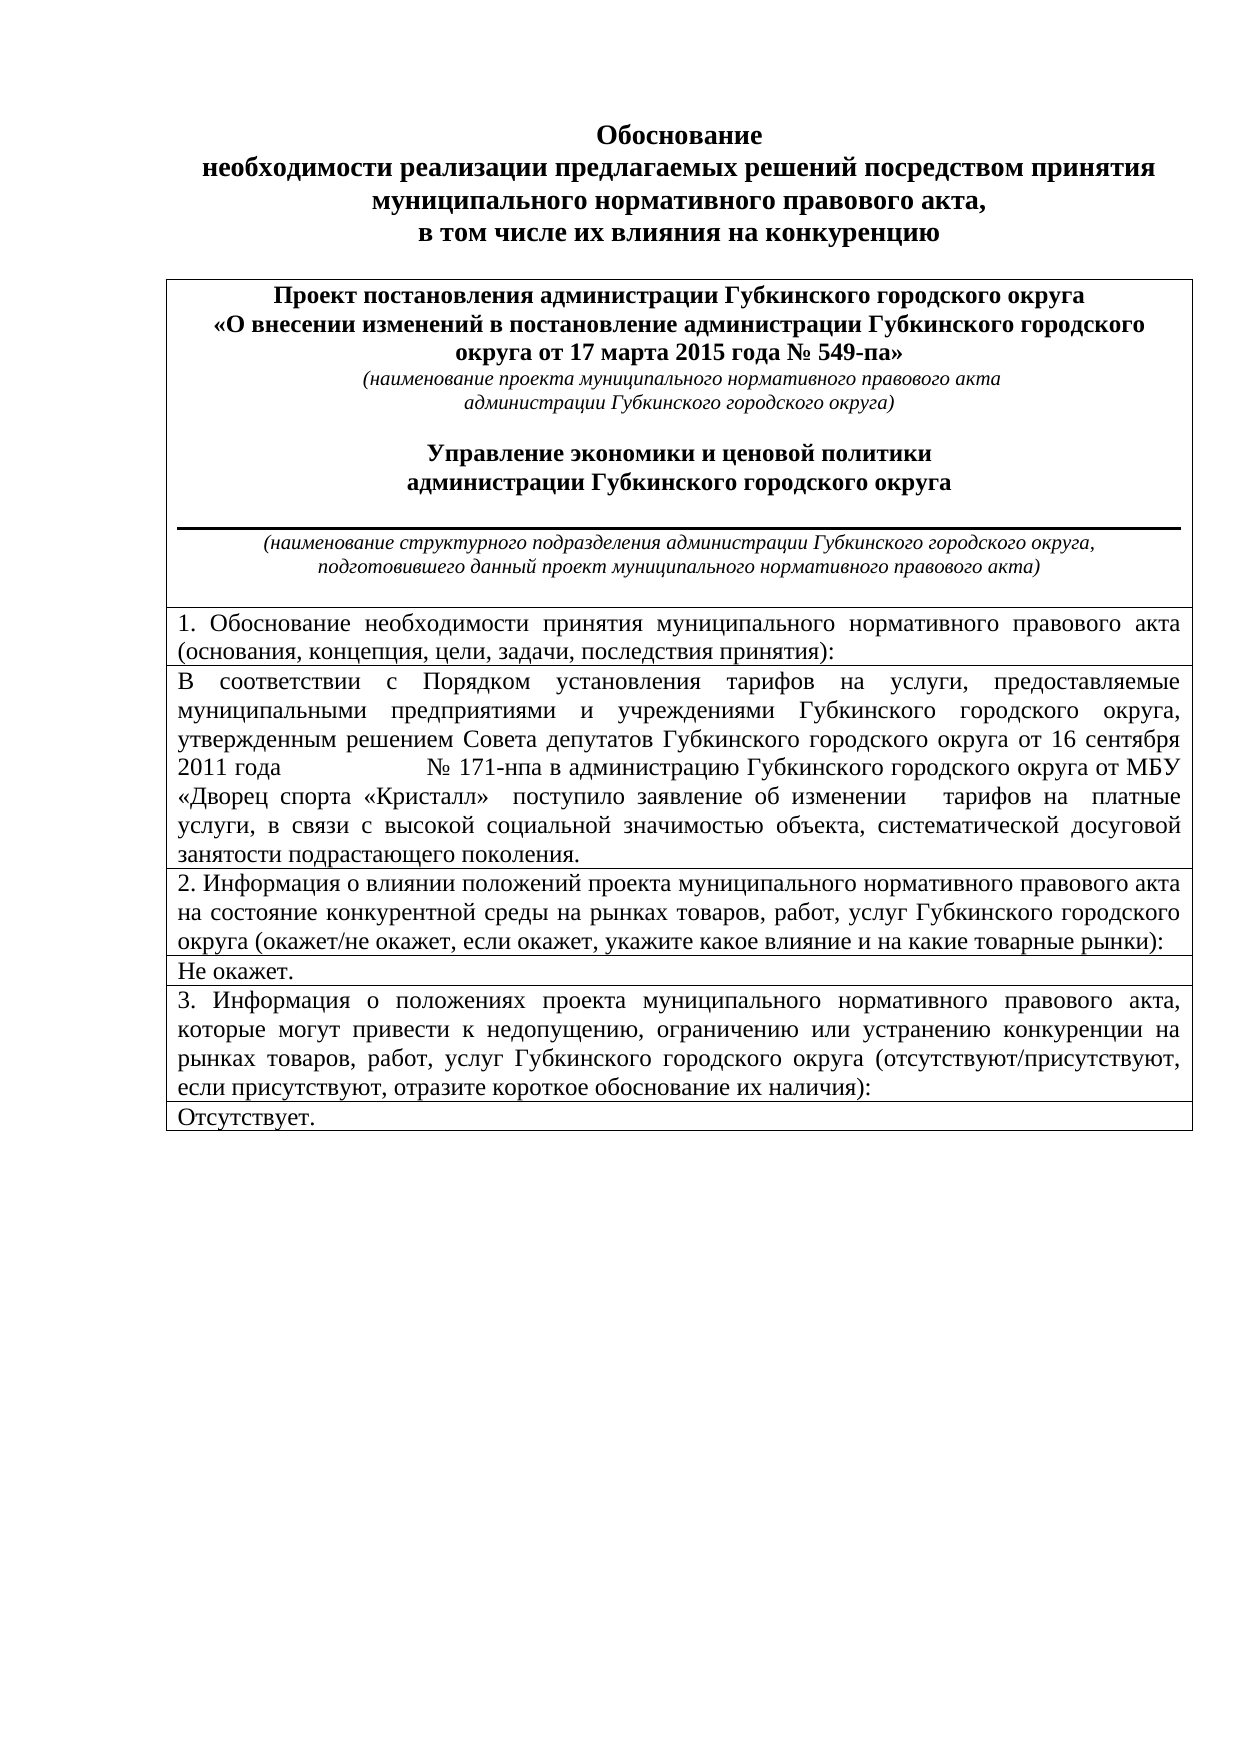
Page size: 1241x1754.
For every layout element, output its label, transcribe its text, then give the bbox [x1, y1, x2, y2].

text Обоснование [177, 118, 1181, 151]
table_cell 3. Информация о положениях проекта муниципального нормативного правового акта, которые могут привести к недопущению, ограничению или устранению конкуренции на рынках товаров, работ, услуг Губкинского городского округа (отсутствуют/присутствуют, если присутствуют, отразите короткое обоснование их наличия): [167, 986, 1192, 1101]
table_header Проект постановления администрации Губкинского городского округа «О внесении изменений в постановление администрации Губкинского городского округа от 17 марта 2015 года № 549-па» (наименование проекта муниципального нормативного правового акта администрации Губкинского городского округа) Управление экономики и ценовой политики администрации Губкинского городского округа (наименование структурного подразделения администрации Губкинского городского округа, подготовившего данный проект муниципального нормативного правового акта) [167, 280, 1192, 607]
table_cell Отсутствует. [167, 1102, 1192, 1130]
text в том числе их влияния на конкуренцию [177, 215, 1181, 248]
table_cell 1. Обоснование необходимости принятия муниципального нормативного правового акта (основания, концепция, цели, задачи, последствия принятия): [167, 608, 1192, 665]
table_cell Не окажет. [167, 956, 1192, 984]
table_cell В соответствии с Порядком установления тарифов на услуги, предоставляемые муниципальными предприятиями и учреждениями Губкинского городского округа, утвержденным решением Совета депутатов Губкинского городского округа от 16 сентября 2011 года № 171-нпа в администрацию Губкинского городского округа от МБУ «Дворец спорта «Кристалл» поступило заявление об изменении тарифов на платные услуги, в связи с высокой социальной значимостью объекта, систематической досуговой занятости подрастающего поколения. [167, 666, 1192, 867]
text необходимости реализации предлагаемых решений посредством принятия муниципального нормативного правового акта, [177, 151, 1181, 215]
table_cell 2. Информация о влиянии положений проекта муниципального нормативного правового акта на состояние конкурентной среды на рынках товаров, работ, услуг Губкинского городского округа (окажет/не окажет, если окажет, укажите какое влияние и на какие товарные рынки): [167, 869, 1192, 955]
